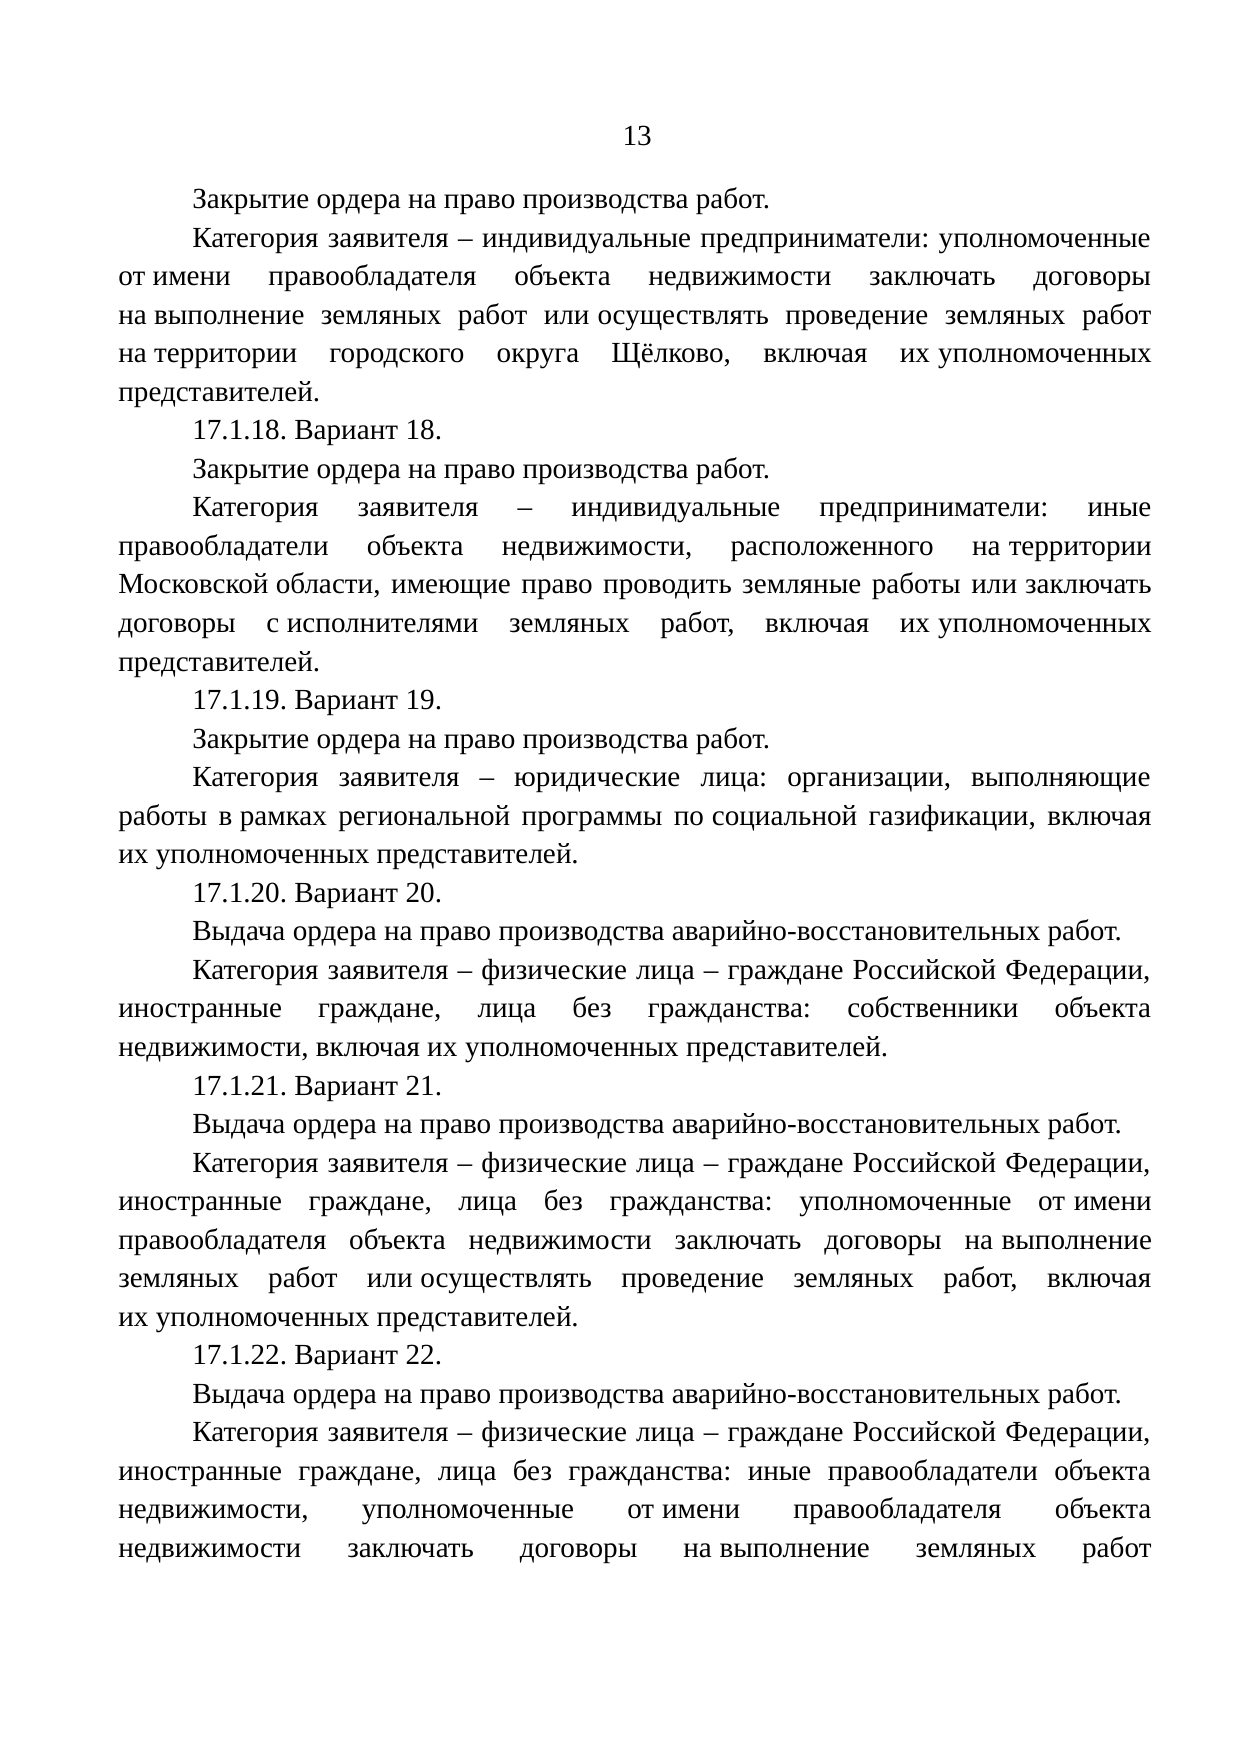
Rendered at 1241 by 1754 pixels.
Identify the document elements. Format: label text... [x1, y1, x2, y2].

text Выдача ордера на право производства аварийно-восстановительных работ. [118, 1376, 1152, 1409]
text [118, 1414, 1152, 1564]
text 17.1.18. Вариант 18. [118, 412, 1152, 446]
text Закрытие ордера на право производства работ. [118, 451, 1152, 484]
text Закрытие ордера на право производства работ. [118, 721, 1152, 754]
text Категория заявителя – физические лица – граждане Российской Федерации, иностранные граждане, лица без гражданства: уполномоченные от имени правообладателя объекта недвижимости заключать договоры на выполнение земляных работ или осуществлять проведение земляных работ, включая их уполномоченных представителей. [118, 1145, 1152, 1332]
text Категория заявителя – индивидуальные предприниматели: иные правообладатели объекта недвижимости, расположенного на территории Московской области, имеющие право проводить земляные работы или заключать договоры с исполнителями земляных работ, включая их уполномоченных представителей. [118, 489, 1152, 677]
text Категория заявителя – физические лица – граждане Российской Федерации, иностранные граждане, лица без гражданства: собственники объекта недвижимости, включая их уполномоченных представителей. [118, 952, 1152, 1063]
text Закрытие ордера на право производства работ. [118, 181, 1152, 215]
text 17.1.19. Вариант 19. [118, 682, 1152, 716]
text Категория заявителя – индивидуальные предприниматели: уполномоченные от имени правообладателя объекта недвижимости заключать договоры на выполнение земляных работ или осуществлять проведение земляных работ на территории городского округа Щёлково, включая их уполномоченных представителей. [118, 220, 1152, 407]
text Выдача ордера на право производства аварийно-восстановительных работ. [118, 1106, 1152, 1140]
text Категория заявителя – юридические лица: организации, выполняющие работы в рамках региональной программы по социальной газификации, включая их уполномоченных представителей. [118, 759, 1152, 870]
text Выдача ордера на право производства аварийно-восстановительных работ. [118, 913, 1152, 947]
text 17.1.22. Вариант 22. [118, 1337, 1152, 1371]
text 17.1.21. Вариант 21. [118, 1068, 1152, 1101]
text 17.1.20. Вариант 20. [118, 875, 1152, 908]
